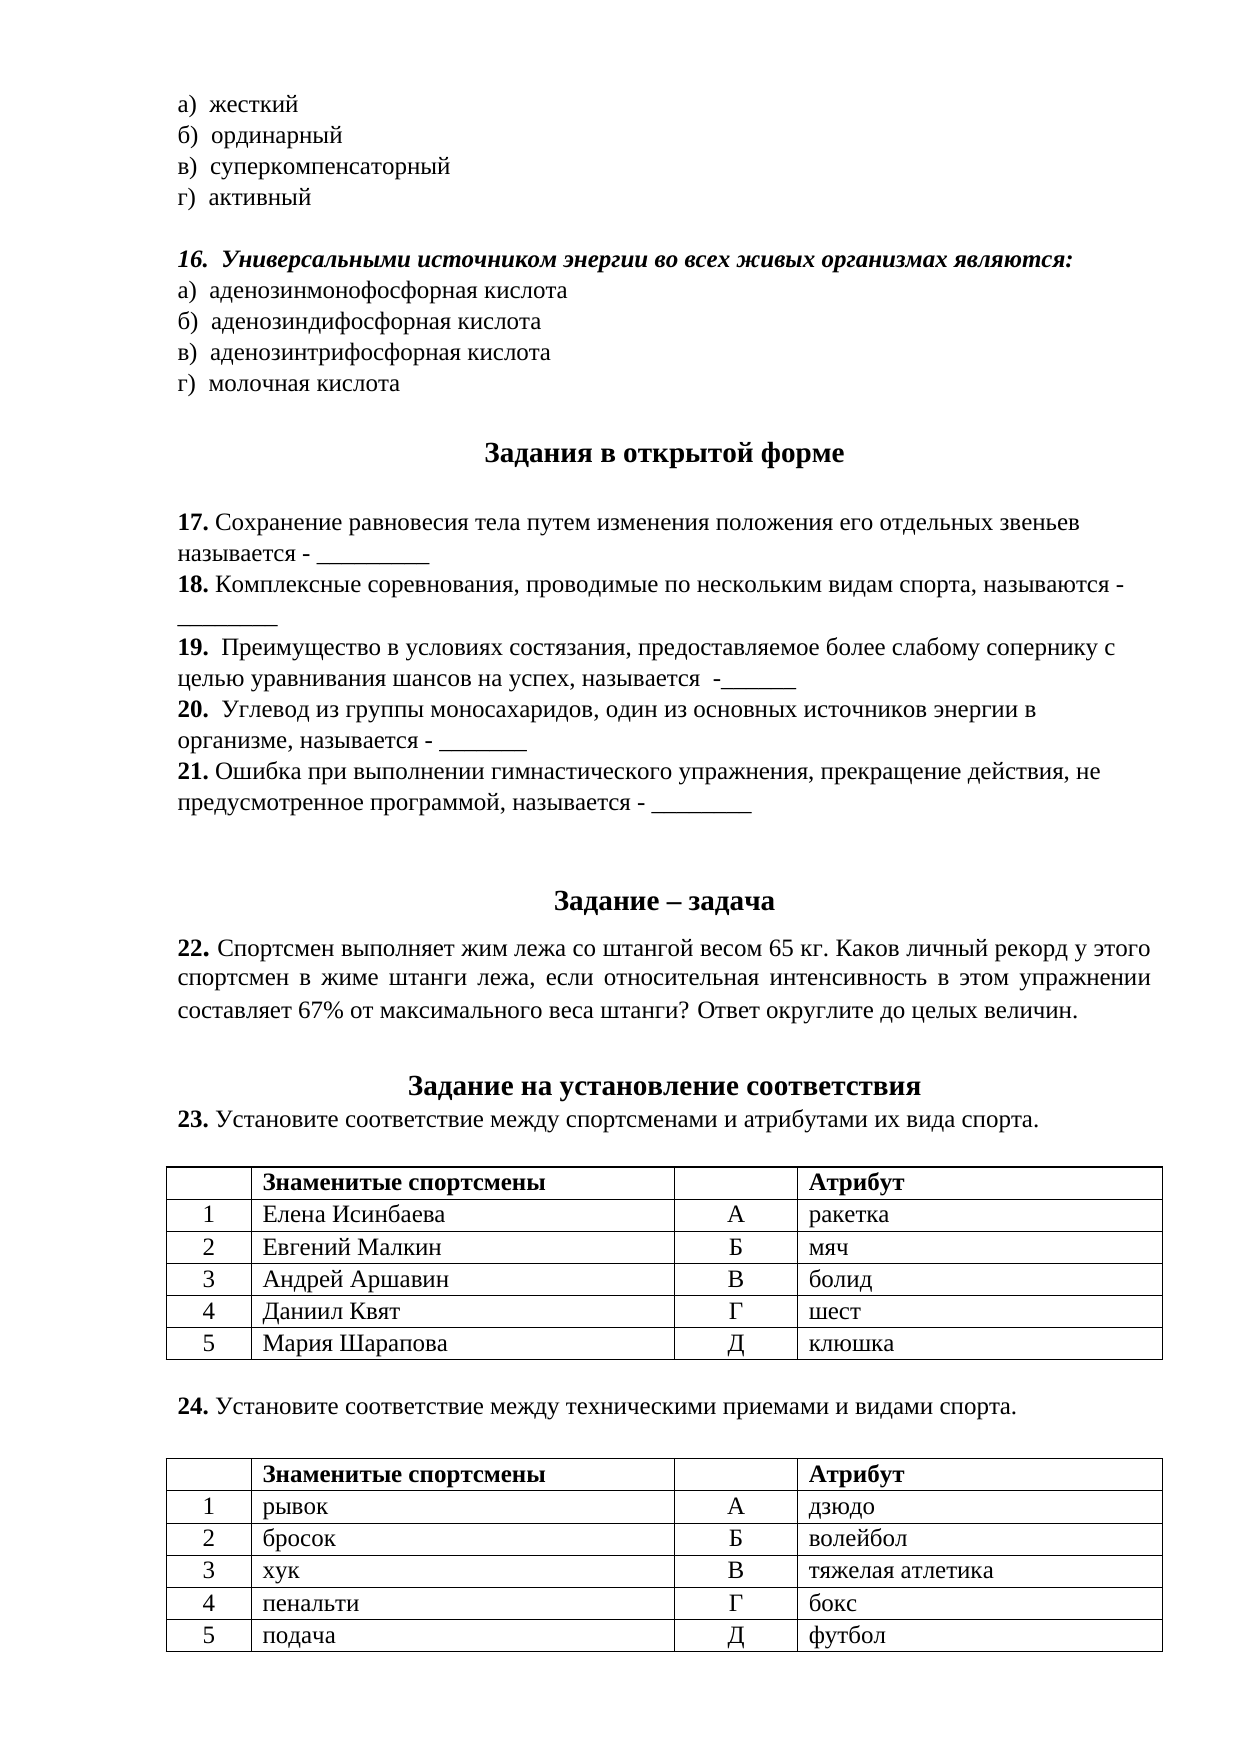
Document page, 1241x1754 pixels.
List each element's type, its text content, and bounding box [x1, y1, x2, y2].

table_cell тяжелая атлетика [798, 1556, 1162, 1587]
table_header Знаменитые спортсмены [252, 1459, 674, 1490]
text 23. Установите соответствие между спортсменами и атрибутами их вида спорта. [177, 1104, 1152, 1133]
table_cell бокс [798, 1588, 1162, 1619]
table_cell волейбол [798, 1524, 1162, 1554]
table_cell Б [675, 1524, 797, 1554]
table_cell футбол [798, 1620, 1162, 1651]
text Задание на установление соответствия [177, 1068, 1152, 1102]
text 20. Углевод из группы моносахаридов, один из основных источников энергии в организме, называется - _______ [177, 694, 1152, 753]
table_cell Елена Исинбаева [252, 1200, 674, 1231]
table_cell 3 [167, 1556, 251, 1587]
text б) аденозиндифосфорная кислота [177, 306, 1152, 335]
table_cell Д [675, 1620, 797, 1651]
table_header Знаменитые спортсмены [252, 1168, 674, 1198]
table_cell 1 [167, 1491, 251, 1522]
table_cell Г [675, 1296, 797, 1327]
table_cell 4 [167, 1588, 251, 1619]
table_cell В [675, 1556, 797, 1587]
text а) жесткий [177, 89, 1152, 117]
table_cell шест [798, 1296, 1162, 1327]
table_cell 2 [167, 1524, 251, 1554]
table_cell В [675, 1264, 797, 1295]
text 17. Сохранение равновесия тела путем изменения положения его отдельных звеньев называется - _________ [177, 507, 1152, 567]
table_header Атрибут [798, 1168, 1162, 1198]
text 22. Спортсмен выполняет жим лежа со штангой весом 65 кг. Каков личный рекорд у этого спортсмен в жиме штанги лежа, если относительная интенсивность в этом упражнении составляет 67% от максимального веса штанги? Ответ округлите до целых величин. [177, 929, 1152, 1025]
table_cell мяч [798, 1232, 1162, 1263]
table_cell болид [798, 1264, 1162, 1295]
table_header [167, 1168, 251, 1198]
table_cell 1 [167, 1200, 251, 1231]
text 16. Универсальными источником энергии во всех живых организмах являются: [177, 244, 1152, 273]
table_cell А [675, 1200, 797, 1231]
table_cell А [675, 1491, 797, 1522]
table_cell дзюдо [798, 1491, 1162, 1522]
text 24. Установите соответствие между техническими приемами и видами спорта. [177, 1391, 1152, 1420]
table_cell хук [252, 1556, 674, 1587]
table_cell 5 [167, 1620, 251, 1651]
table_header Атрибут [798, 1459, 1162, 1490]
text а) аденозинмонофосфорная кислота [177, 275, 1152, 304]
text в) аденозинтрифосфорная кислота [177, 337, 1152, 366]
table_header [167, 1459, 251, 1490]
table_cell клюшка [798, 1328, 1162, 1359]
table_cell пенальти [252, 1588, 674, 1619]
table_cell бросок [252, 1524, 674, 1554]
table_cell рывок [252, 1491, 674, 1522]
table_cell 2 [167, 1232, 251, 1263]
table_cell Евгений Малкин [252, 1232, 674, 1263]
text Задание – задача [177, 883, 1152, 916]
table_cell Б [675, 1232, 797, 1263]
table_header [675, 1168, 797, 1198]
table_cell Андрей Аршавин [252, 1264, 674, 1295]
text б) ординарный [177, 120, 1152, 148]
table_cell Даниил Квят [252, 1296, 674, 1327]
table_header [675, 1459, 797, 1490]
text 21. Ошибка при выполнении гимнастического упражнения, прекращение действия, не предусмотренное программой, называется - ________ [177, 756, 1152, 816]
text г) активный [177, 182, 1152, 211]
text Задания в открытой форме [177, 435, 1152, 469]
table_cell Г [675, 1588, 797, 1619]
table_cell 4 [167, 1296, 251, 1327]
table_cell 3 [167, 1264, 251, 1295]
table_cell Д [675, 1328, 797, 1359]
table_cell Мария Шарапова [252, 1328, 674, 1359]
text 18. Комплексные соревнования, проводимые по нескольким видам спорта, называются - ________ [177, 569, 1152, 629]
text г) молочная кислота [177, 368, 1152, 397]
table_cell подача [252, 1620, 674, 1651]
text в) суперкомпенсаторный [177, 151, 1152, 179]
table_cell ракетка [798, 1200, 1162, 1231]
text 19. Преимущество в условиях состязания, предоставляемое более слабому сопернику с целью уравнивания шансов на успех, называется -______ [177, 632, 1152, 691]
table_cell 5 [167, 1328, 251, 1359]
